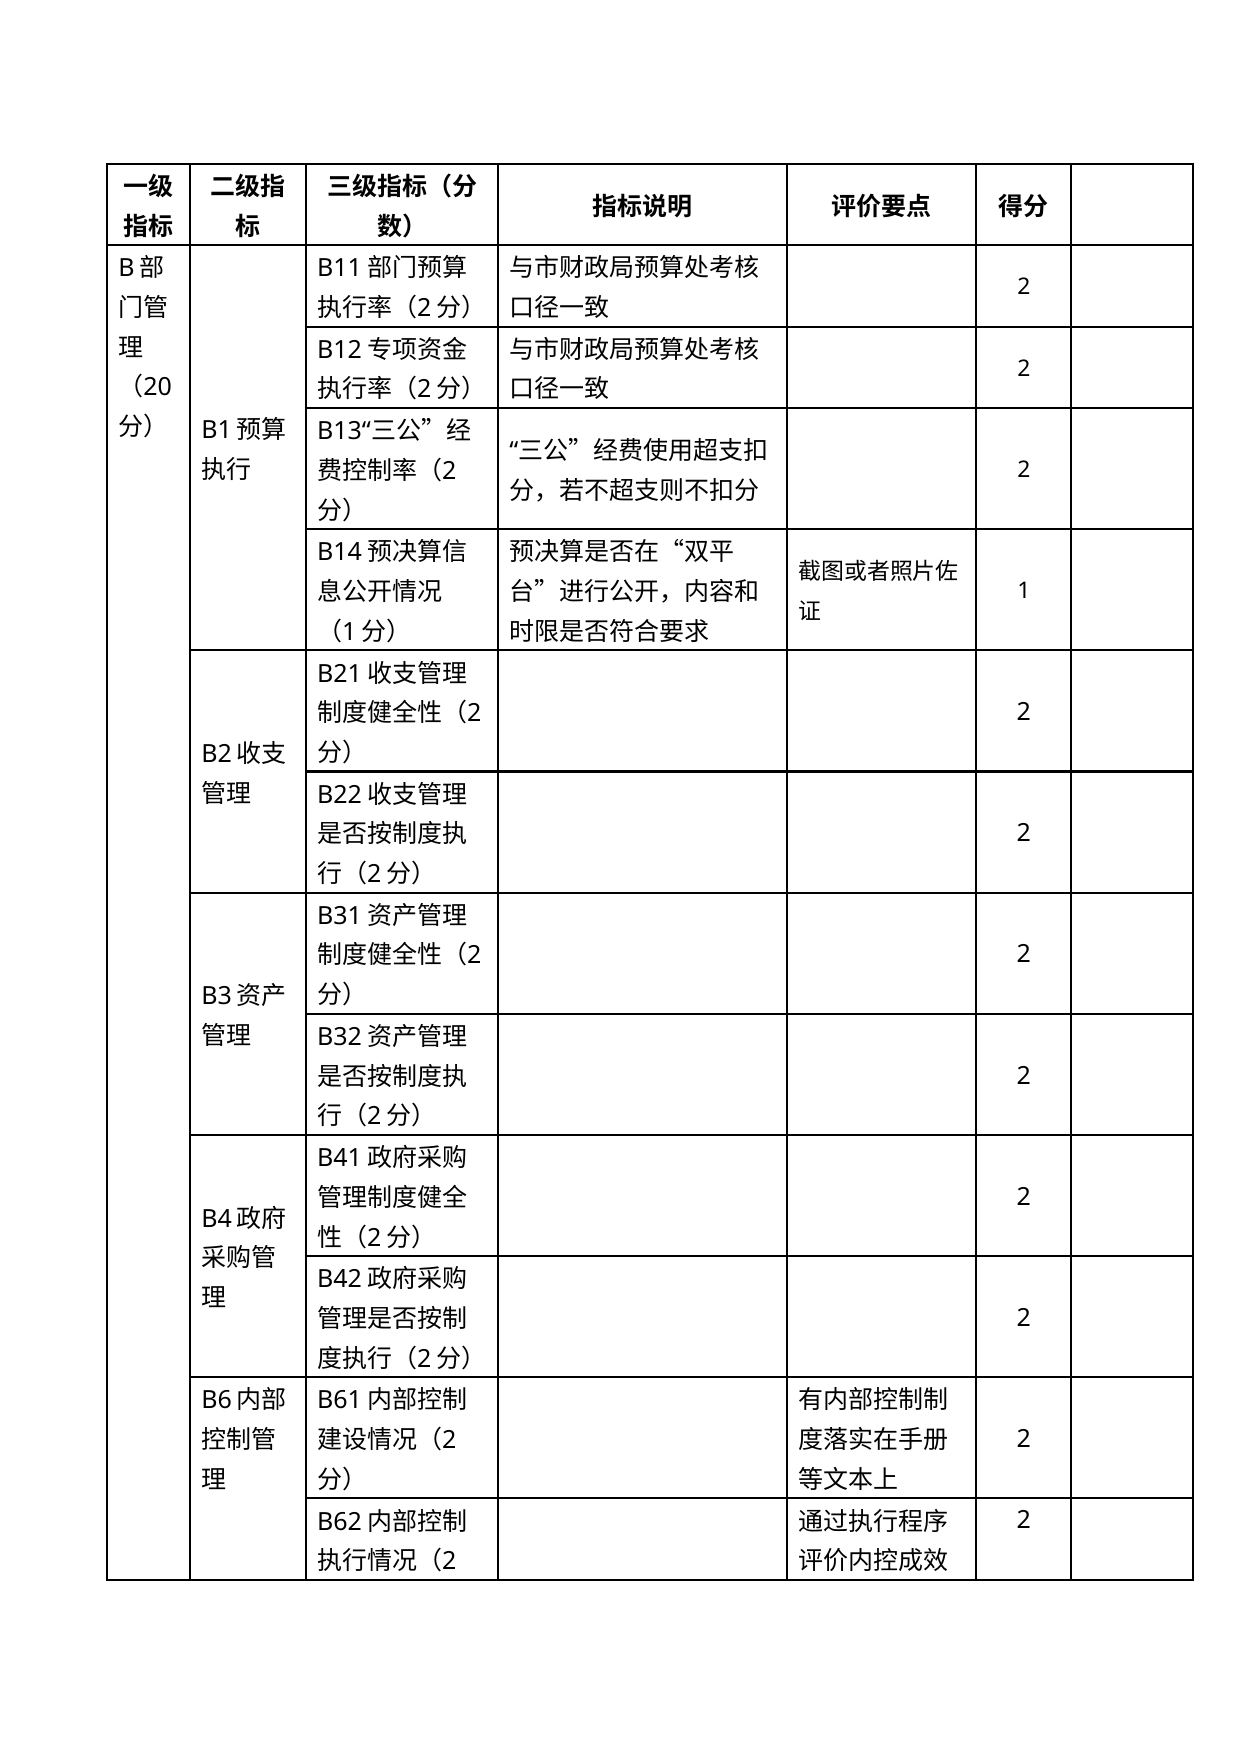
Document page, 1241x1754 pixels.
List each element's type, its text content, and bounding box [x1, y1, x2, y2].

table_cell B部门管理（20分） [108, 246, 189, 1579]
table_cell 2 [977, 773, 1070, 892]
table_cell B4政府采购管理 [191, 1136, 305, 1376]
table_cell B61内部控制建设情况（2分） [307, 1378, 497, 1497]
table_cell [499, 1015, 786, 1134]
table_cell [1072, 409, 1192, 528]
table_cell [1072, 1378, 1192, 1497]
table_cell B41政府采购管理制度健全性（2分） [307, 1136, 497, 1255]
table_cell 2 [977, 409, 1070, 528]
table_cell 2 [977, 246, 1070, 326]
table_cell [499, 1136, 786, 1255]
table_cell [1072, 530, 1192, 649]
table_cell 2 [977, 1378, 1070, 1497]
table_cell [788, 1015, 975, 1134]
table_cell B11部门预算执行率（2分） [307, 246, 497, 326]
table_cell 2 [977, 328, 1070, 407]
table_cell [1072, 651, 1192, 770]
table_cell [499, 651, 786, 770]
table_cell 2 [977, 1499, 1070, 1579]
table_cell B13“三公”经费控制率（2分） [307, 409, 497, 528]
table_cell 预决算是否在“双平台”进行公开，内容和时限是否符合要求 [499, 530, 786, 649]
table_cell [499, 1257, 786, 1376]
table_cell “三公”经费使用超支扣分，若不超支则不扣分 [499, 409, 786, 528]
table_cell 1 [977, 530, 1070, 649]
table_header 三级指标（分数） [307, 165, 497, 244]
table_cell B21收支管理制度健全性（2分） [307, 651, 497, 770]
table_cell [1072, 328, 1192, 407]
table_cell 2 [977, 1257, 1070, 1376]
table_cell B32资产管理是否按制度执行（2分） [307, 1015, 497, 1134]
table_cell B12专项资金执行率（2分） [307, 328, 497, 407]
table_cell B3资产管理 [191, 894, 305, 1134]
table_cell 2 [977, 1136, 1070, 1255]
table_cell B1预算执行 [191, 246, 305, 649]
table_cell B22收支管理是否按制度执行（2分） [307, 773, 497, 892]
table_cell [788, 246, 975, 326]
table_cell [499, 894, 786, 1013]
table_cell [499, 773, 786, 892]
table_cell B31资产管理制度健全性（2分） [307, 894, 497, 1013]
table_cell [1072, 1257, 1192, 1376]
table_cell B6内部控制管理 [191, 1378, 305, 1579]
table_cell [1072, 894, 1192, 1013]
table_header 一级指标 [108, 165, 189, 244]
table_cell 2 [977, 651, 1070, 770]
table_cell 与市财政局预算处考核口径一致 [499, 246, 786, 326]
table_cell [788, 1257, 975, 1376]
table_cell [1072, 1136, 1192, 1255]
table_cell B42政府采购管理是否按制度执行（2分） [307, 1257, 497, 1376]
table_cell 截图或者照片佐证 [788, 530, 975, 649]
table_header 指标说明 [499, 165, 786, 244]
table_cell [788, 409, 975, 528]
table_cell [788, 1136, 975, 1255]
table_cell [788, 328, 975, 407]
table_cell [788, 773, 975, 892]
table_header 评价要点 [788, 165, 975, 244]
table_header 二级指标 [191, 165, 305, 244]
table_cell [1072, 773, 1192, 892]
table_cell [1072, 1015, 1192, 1134]
table_cell B14预决算信息公开情况 （1分） [307, 530, 497, 649]
table_header [1072, 165, 1192, 244]
table_cell 通过执行程序评价内控成效 [788, 1499, 975, 1579]
table_cell [1072, 1499, 1192, 1579]
table_cell [499, 1499, 786, 1579]
table_header 得分 [977, 165, 1070, 244]
table_cell 有内部控制制度落实在手册等文本上 [788, 1378, 975, 1497]
table_cell 2 [977, 1015, 1070, 1134]
table_cell [788, 894, 975, 1013]
table_cell B62内部控制执行情况（2分） [307, 1499, 497, 1579]
table_cell [1072, 246, 1192, 326]
table_cell 与市财政局预算处考核口径一致 [499, 328, 786, 407]
table_cell [499, 1378, 786, 1497]
table_cell B2收支管理 [191, 651, 305, 892]
table_cell [788, 651, 975, 770]
table_cell 2 [977, 894, 1070, 1013]
